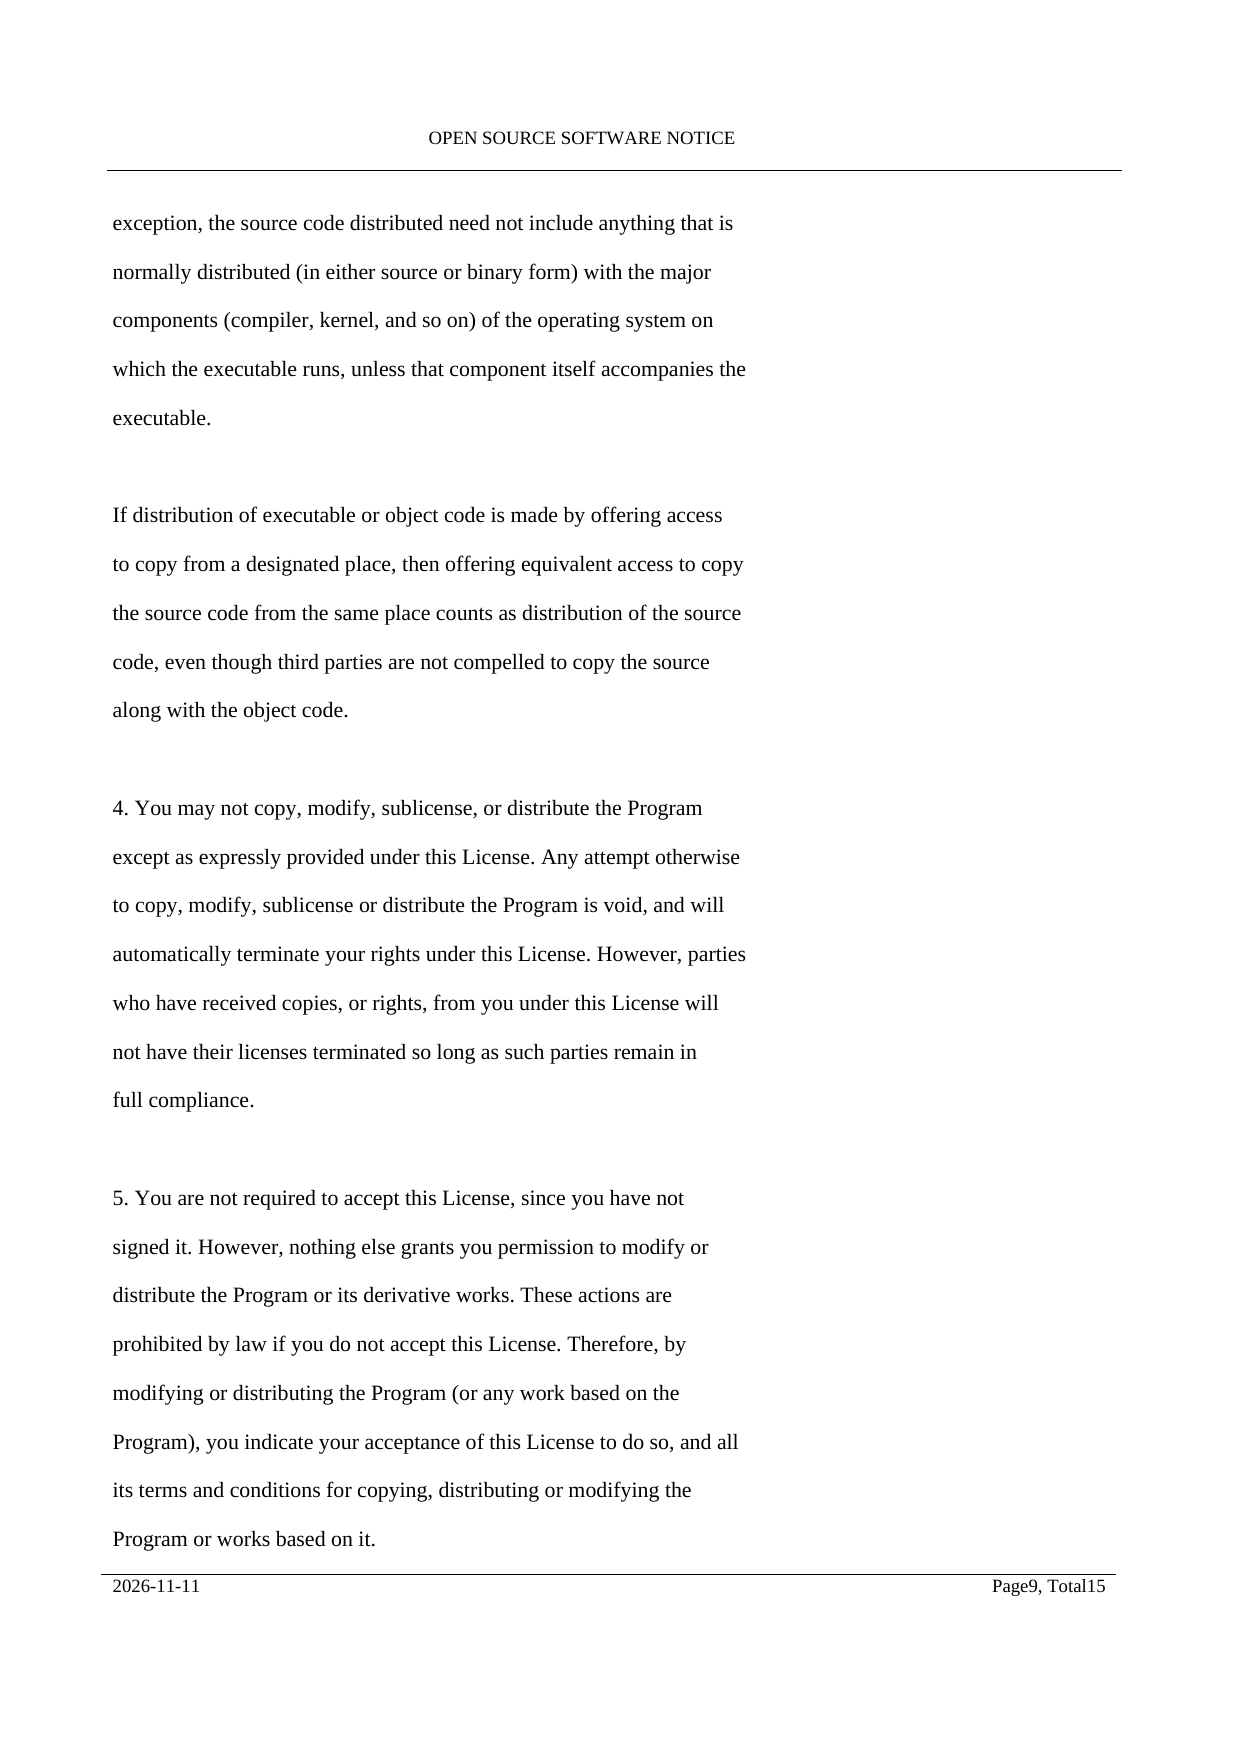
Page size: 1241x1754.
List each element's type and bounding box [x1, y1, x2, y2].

text [112, 206, 1128, 1555]
